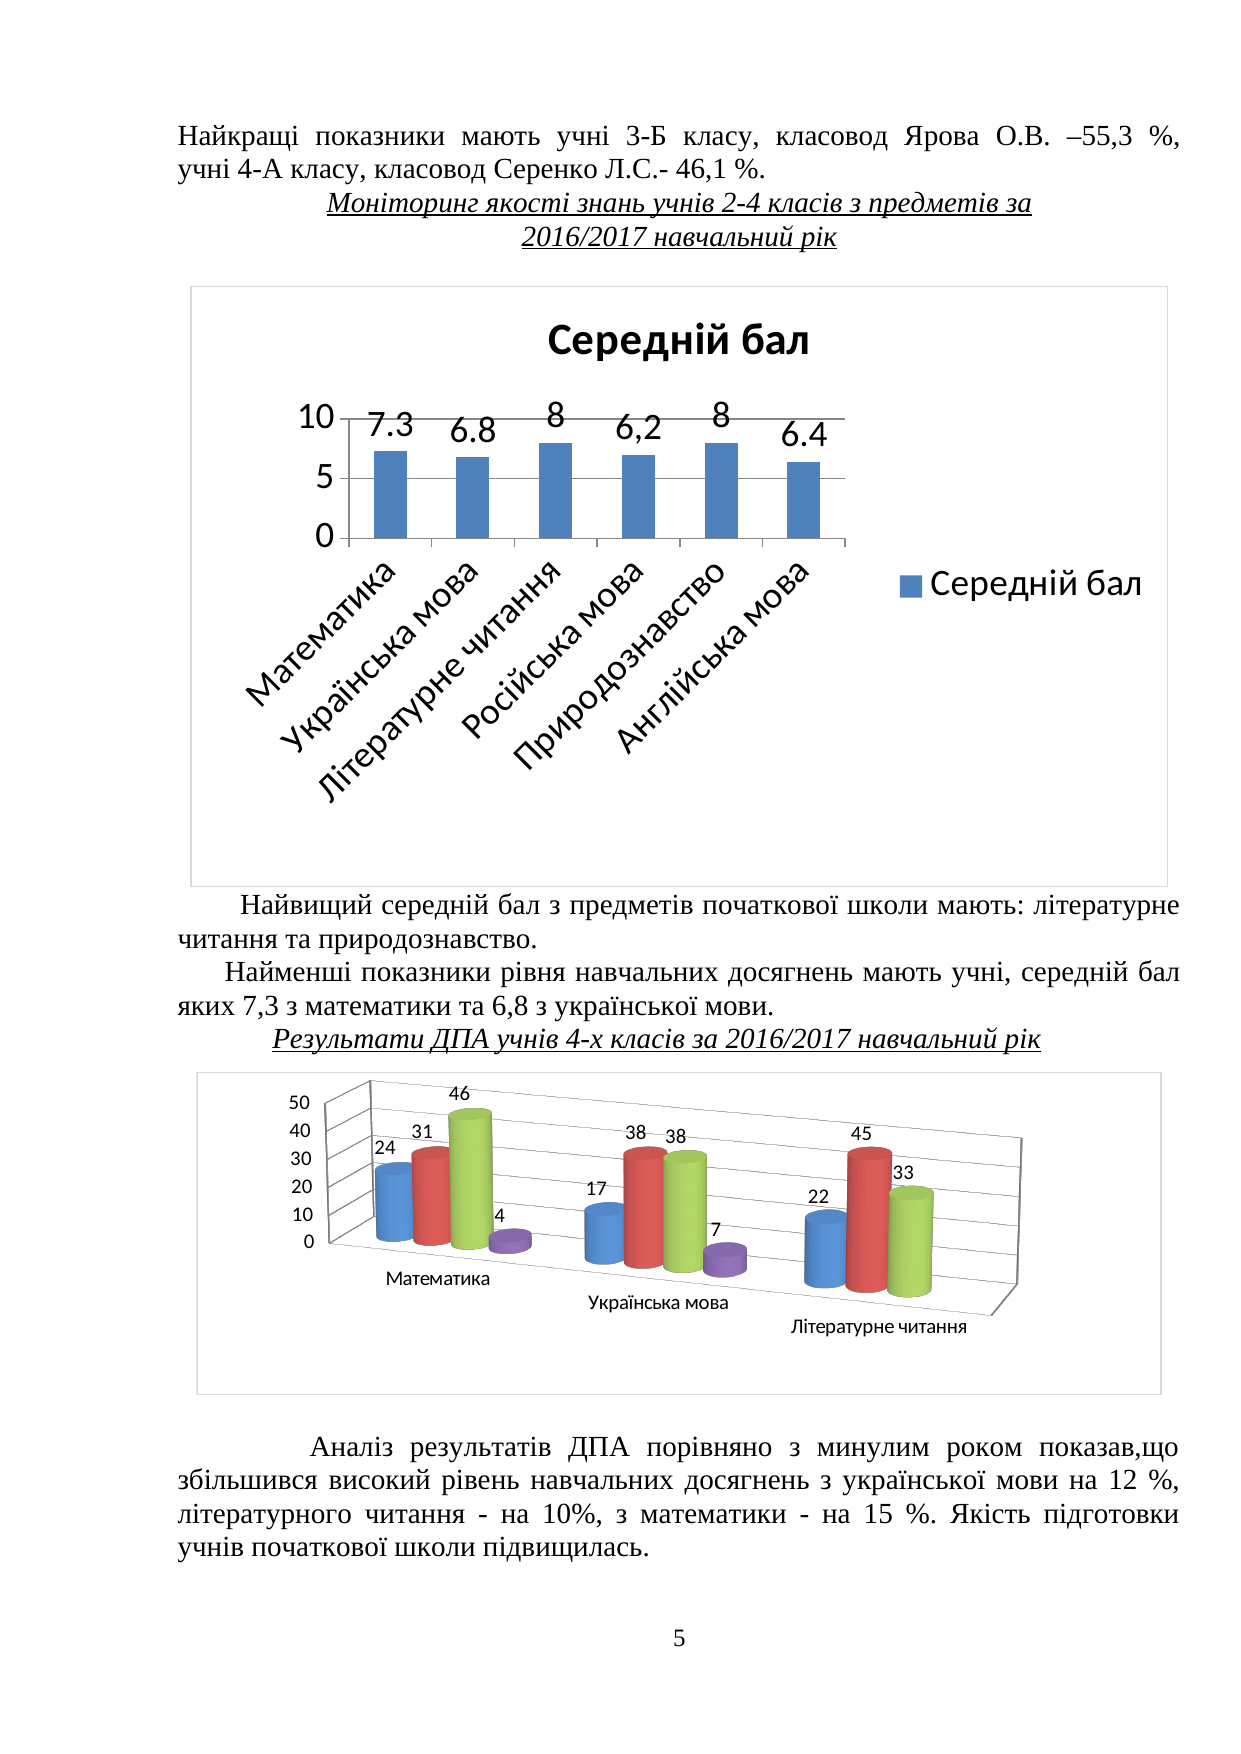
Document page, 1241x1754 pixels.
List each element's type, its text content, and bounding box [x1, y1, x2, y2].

text Найменші показники рівня навчальних досягнень мають учні, середній бал яких 7,3 з математики та 6,8 з української мови. [177, 954, 1181, 1022]
text Найвищий середній бал з предметів початкової школи мають: літературне читання та природознавство. [177, 887, 1181, 954]
text 2016/2017 навчальний рік [177, 219, 1181, 252]
text Аналіз результатів ДПА порівняно з минулим роком показав,що збільшився високий рівень навчальних досягнень з української мови на 12 %, літературного читання - на 10%, з математики - на 15 %. Якість підготовки учнів початкової школи підвищилась. [177, 1429, 1181, 1563]
text Результати ДПА учнів 4-х класів за 2016/2017 навчальний рік [177, 1022, 1181, 1055]
text Моніторинг якості знань учнів 2-4 класів з предметів за [177, 185, 1181, 219]
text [177, 118, 1181, 185]
